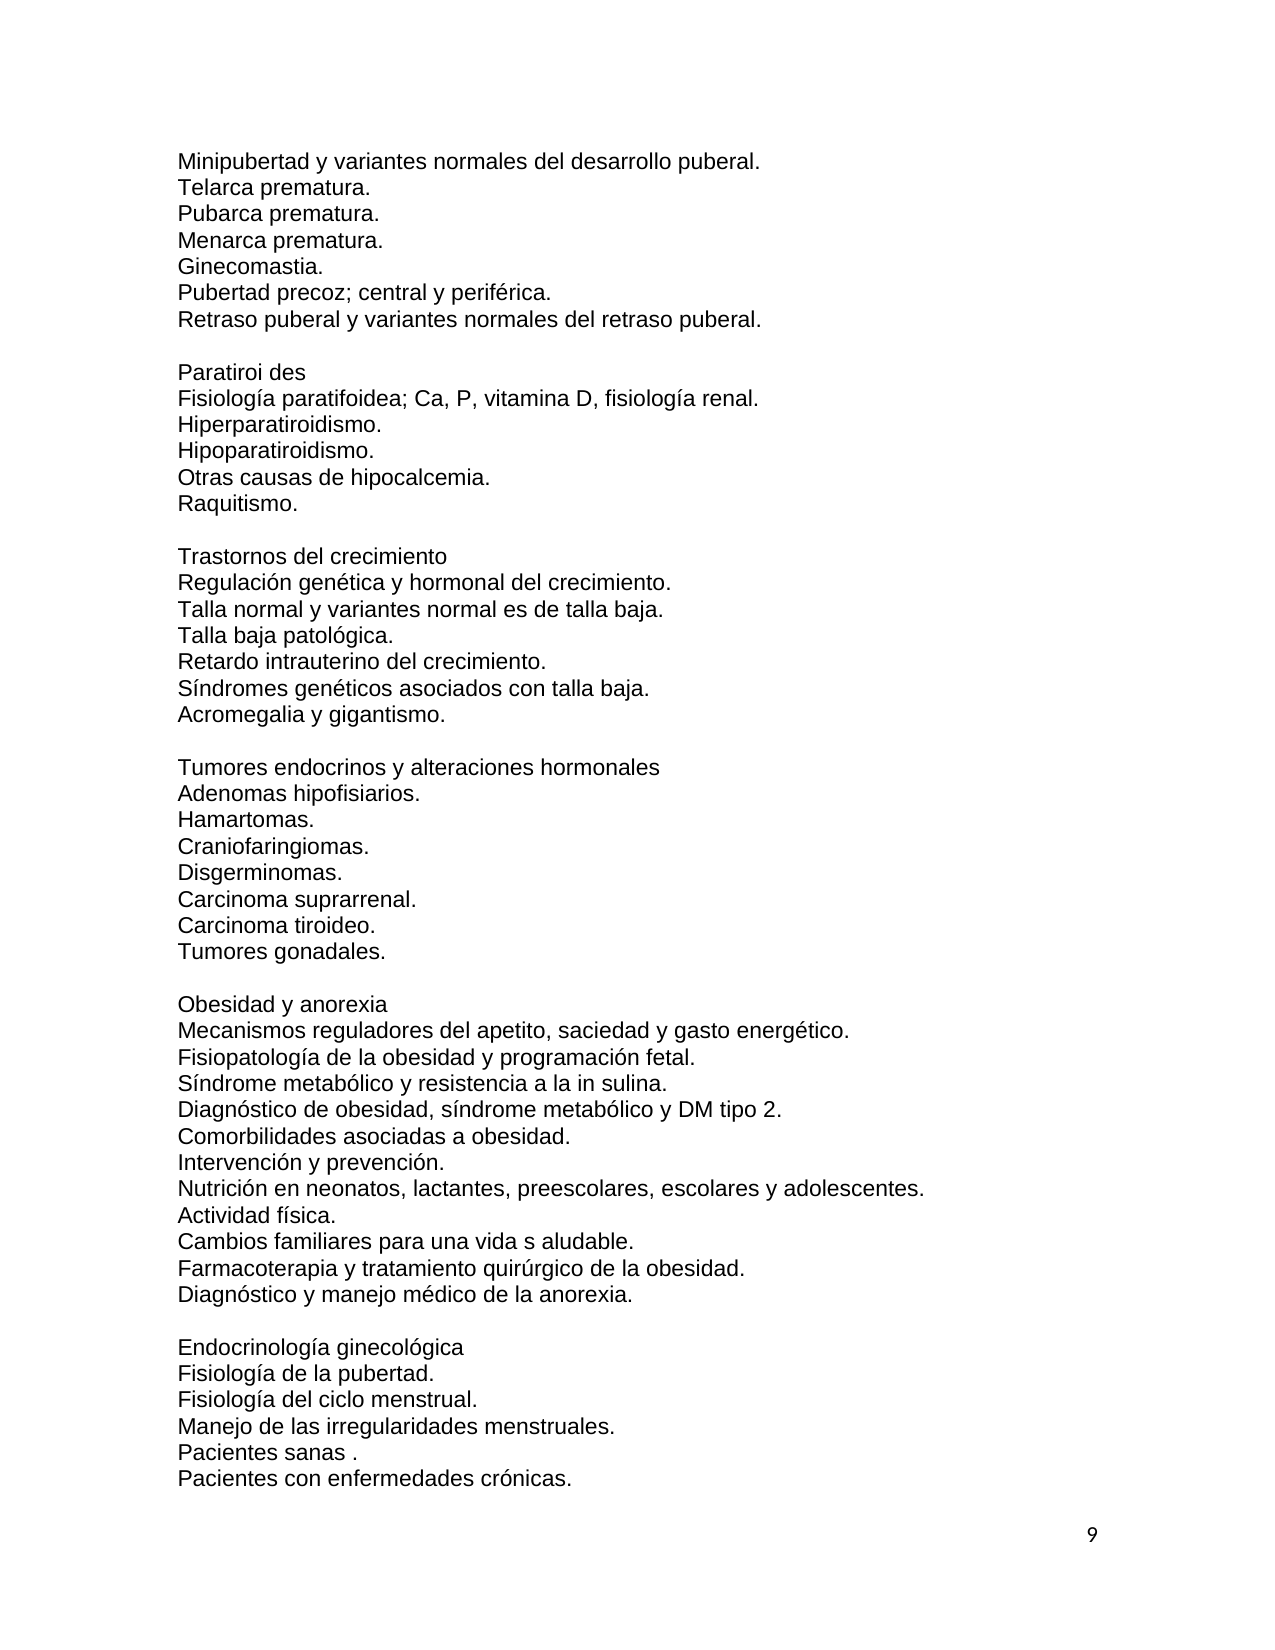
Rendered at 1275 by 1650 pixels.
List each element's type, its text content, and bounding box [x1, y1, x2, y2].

text Carcinoma suprarrenal. [177, 886, 1098, 912]
text Fisiología de la pubertad. [177, 1360, 1098, 1386]
text Disgerminomas. [177, 859, 1098, 886]
text Talla normal y variantes normal es de talla baja. [177, 596, 1098, 622]
text Hipoparatiroidismo. [177, 437, 1098, 464]
text Ginecomastia. [177, 253, 1098, 279]
text Retardo intrauterino del crecimiento. [177, 648, 1098, 675]
text Farmacoterapia y tratamiento quirúrgico de la obesidad. [177, 1254, 1098, 1281]
text Talla baja patológica. [177, 622, 1098, 648]
text Retraso puberal y variantes normales del retraso puberal. [177, 306, 1098, 332]
text Otras causas de hipocalcemia. [177, 464, 1098, 490]
text Hamartomas. [177, 806, 1098, 833]
text Acromegalia y gigantismo. [177, 701, 1098, 727]
text Telarca prematura. [177, 174, 1098, 200]
text Pacientes sanas . [177, 1439, 1098, 1465]
text Minipubertad y variantes normales del desarrollo puberal. [177, 148, 1098, 174]
text Síndromes genéticos asociados con talla baja. [177, 675, 1098, 701]
text Intervención y prevención. [177, 1149, 1098, 1175]
text Pubarca prematura. [177, 200, 1098, 227]
text Manejo de las irregularidades menstruales. [177, 1413, 1098, 1439]
text Actividad física. [177, 1202, 1098, 1228]
text Menarca prematura. [177, 227, 1098, 253]
text Raquitismo. [177, 490, 1098, 517]
text Nutrición en neonatos, lactantes, preescolares, escolares y adolescentes. [177, 1175, 1098, 1202]
text Mecanismos reguladores del apetito, saciedad y gasto energético. [177, 1017, 1098, 1044]
text Tumores gonadales. [177, 938, 1098, 964]
text Carcinoma tiroideo. [177, 912, 1098, 938]
text Diagnóstico y manejo médico de la anorexia. [177, 1281, 1098, 1307]
text Paratiroi des [177, 358, 1098, 385]
text Cambios familiares para una vida s aludable. [177, 1228, 1098, 1254]
text Hiperparatiroidismo. [177, 411, 1098, 437]
text Regulación genética y hormonal del crecimiento. [177, 569, 1098, 596]
text Trastornos del crecimiento [177, 543, 1098, 569]
text Comorbilidades asociadas a obesidad. [177, 1123, 1098, 1149]
text Obesidad y anorexia [177, 991, 1098, 1017]
text Adenomas hipofisiarios. [177, 780, 1098, 806]
text Diagnóstico de obesidad, síndrome metabólico y DM tipo 2. [177, 1096, 1098, 1123]
text Fisiología del ciclo menstrual. [177, 1386, 1098, 1413]
text Endocrinología ginecológica [177, 1333, 1098, 1360]
text Pubertad precoz; central y periférica. [177, 279, 1098, 306]
text Tumores endocrinos y alteraciones hormonales [177, 754, 1098, 780]
text Craniofaringiomas. [177, 833, 1098, 859]
text Fisiopatología de la obesidad y programación fetal. [177, 1044, 1098, 1070]
text Fisiología paratifoidea; Ca, P, vitamina D, fisiología renal. [177, 385, 1098, 411]
text Pacientes con enfermedades crónicas. [177, 1465, 1098, 1492]
text Síndrome metabólico y resistencia a la in sulina. [177, 1070, 1098, 1096]
